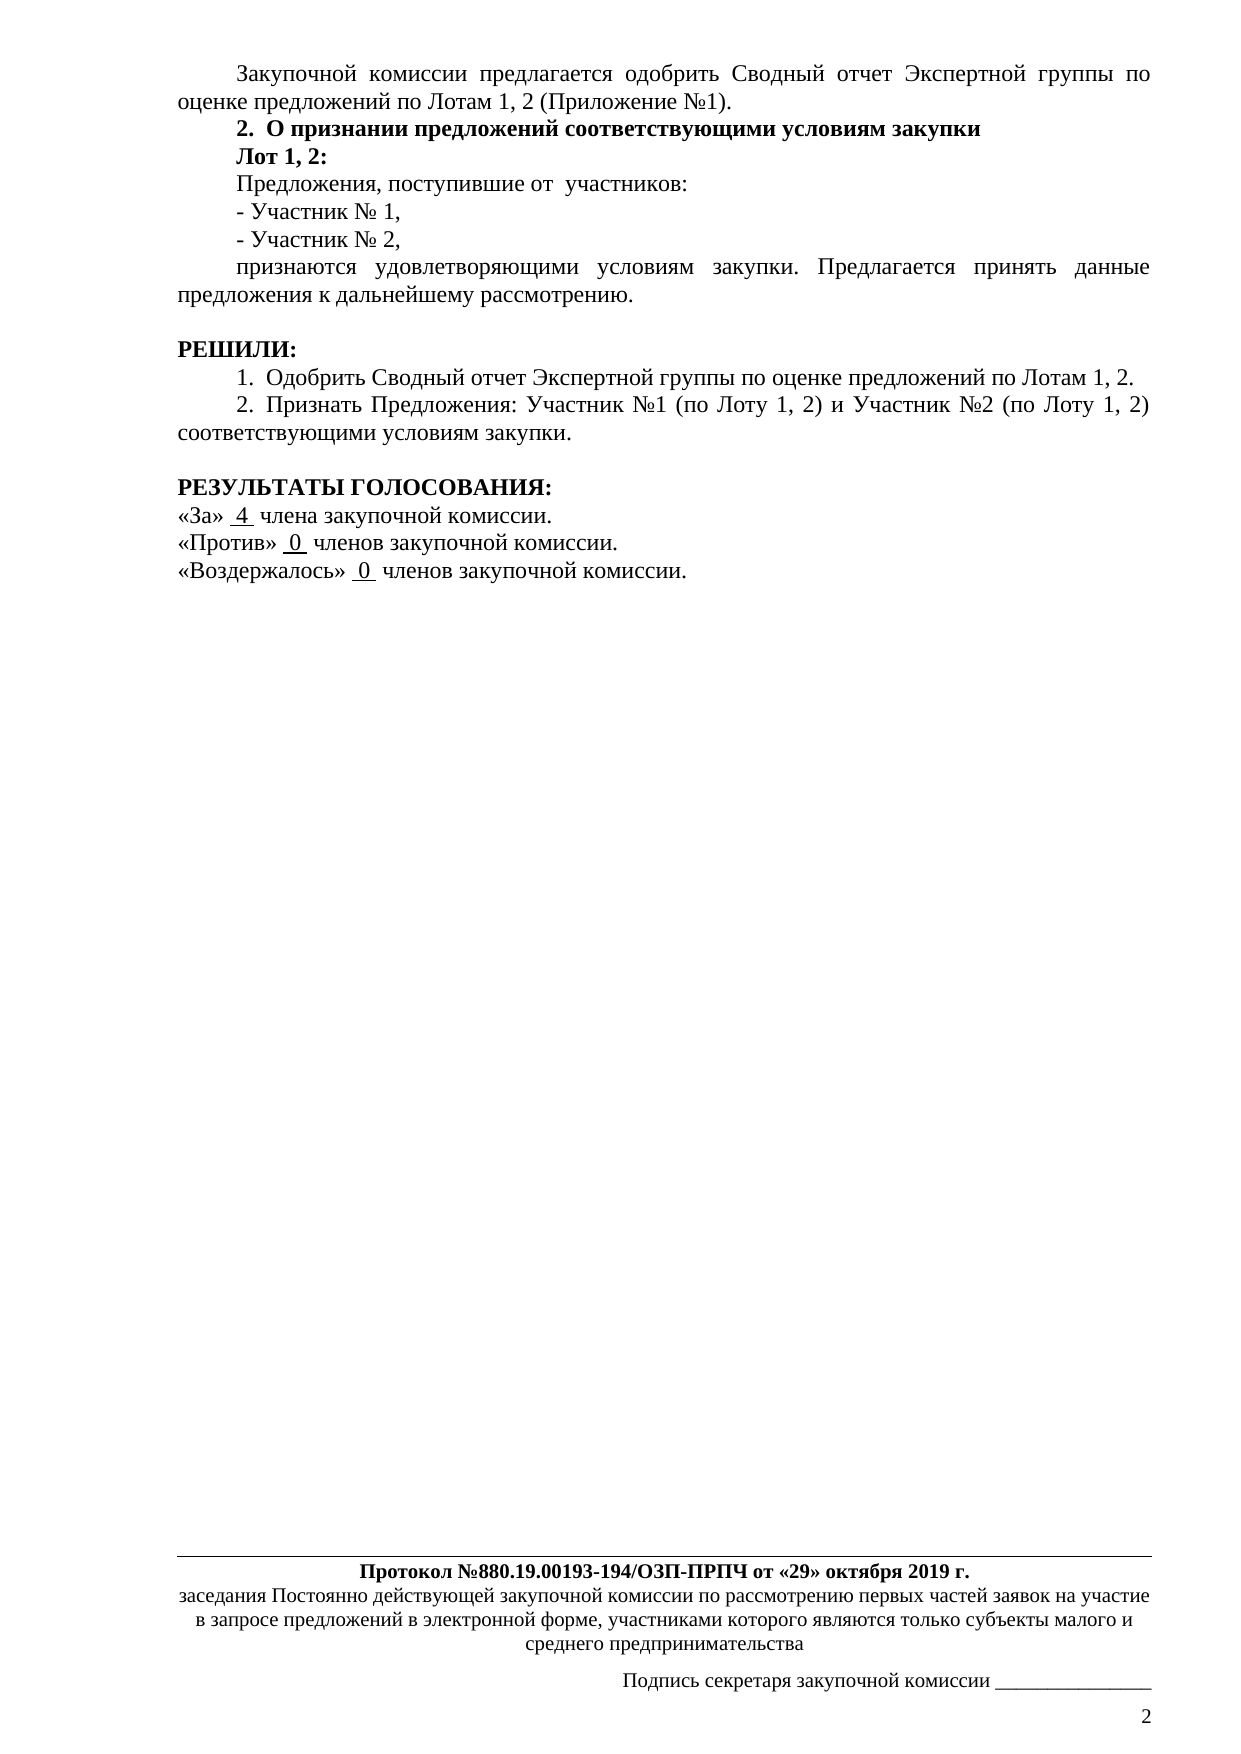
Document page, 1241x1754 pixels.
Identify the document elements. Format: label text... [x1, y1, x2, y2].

text РЕЗУЛЬТАТЫ ГОЛОСОВАНИЯ: [177, 473, 1152, 501]
text «За» 4 члена закупочной комиссии. [177, 501, 1152, 528]
text - Участник № 1, [177, 197, 1152, 225]
text «Против» 0 членов закупочной комиссии. [177, 528, 1152, 556]
text РЕШИЛИ: [177, 335, 1152, 363]
text Предложения, поступившие от участников: [177, 169, 1152, 197]
text «Воздержалось» 0 членов закупочной комиссии. [177, 556, 1152, 583]
list О признании предложений соответствующими условиям закупки [177, 114, 1152, 142]
list Одобрить Сводный отчет Экспертной группы по оценке предложений по Лотам 1, 2. [177, 363, 1152, 390]
text - Участник № 2, [177, 225, 1152, 252]
text Закупочной комиссии предлагается одобрить Сводный отчет Экспертной группы по оценке предложений по Лотам 1, 2 (Приложение №1). [177, 59, 1152, 114]
text Лот 1, 2: [177, 142, 1152, 169]
list Признать Предложения: Участник №1 (по Лоту 1, 2) и Участник №2 (по Лоту 1, 2) соответствующими условиям закупки. [177, 390, 1152, 446]
text признаются удовлетворяющими условиям закупки. Предлагается принять данные предложения к дальнейшему рассмотрению. [177, 252, 1152, 307]
